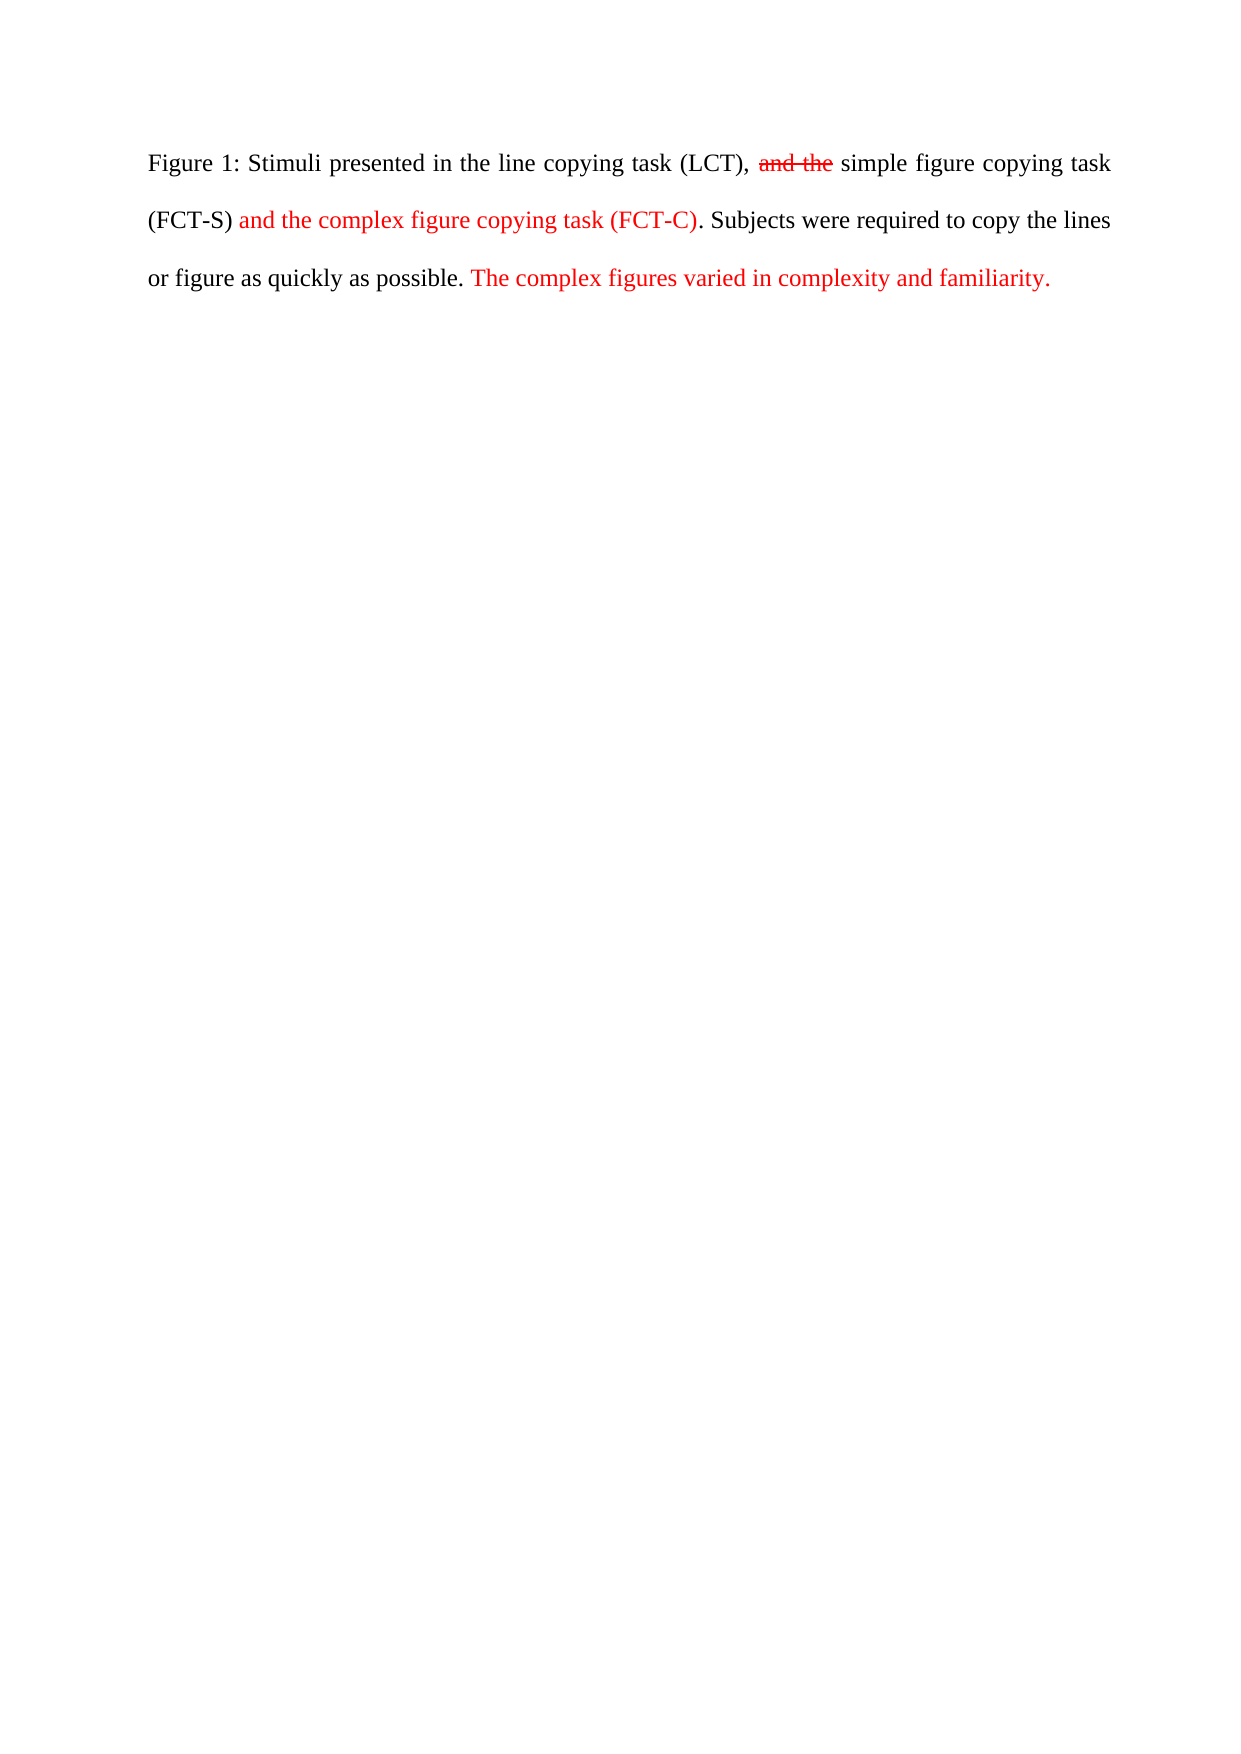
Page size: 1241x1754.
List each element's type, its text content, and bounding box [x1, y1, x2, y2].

text Figure 1: Stimuli presented in the line copying task (LCT), and the simple figure copying task (FCT-S) and the complex figure copying task (FCT-C). Subjects were required to copy the lines or figure as quickly as possible. The complex figures varied in complexity and familiarity. [148, 148, 1111, 291]
